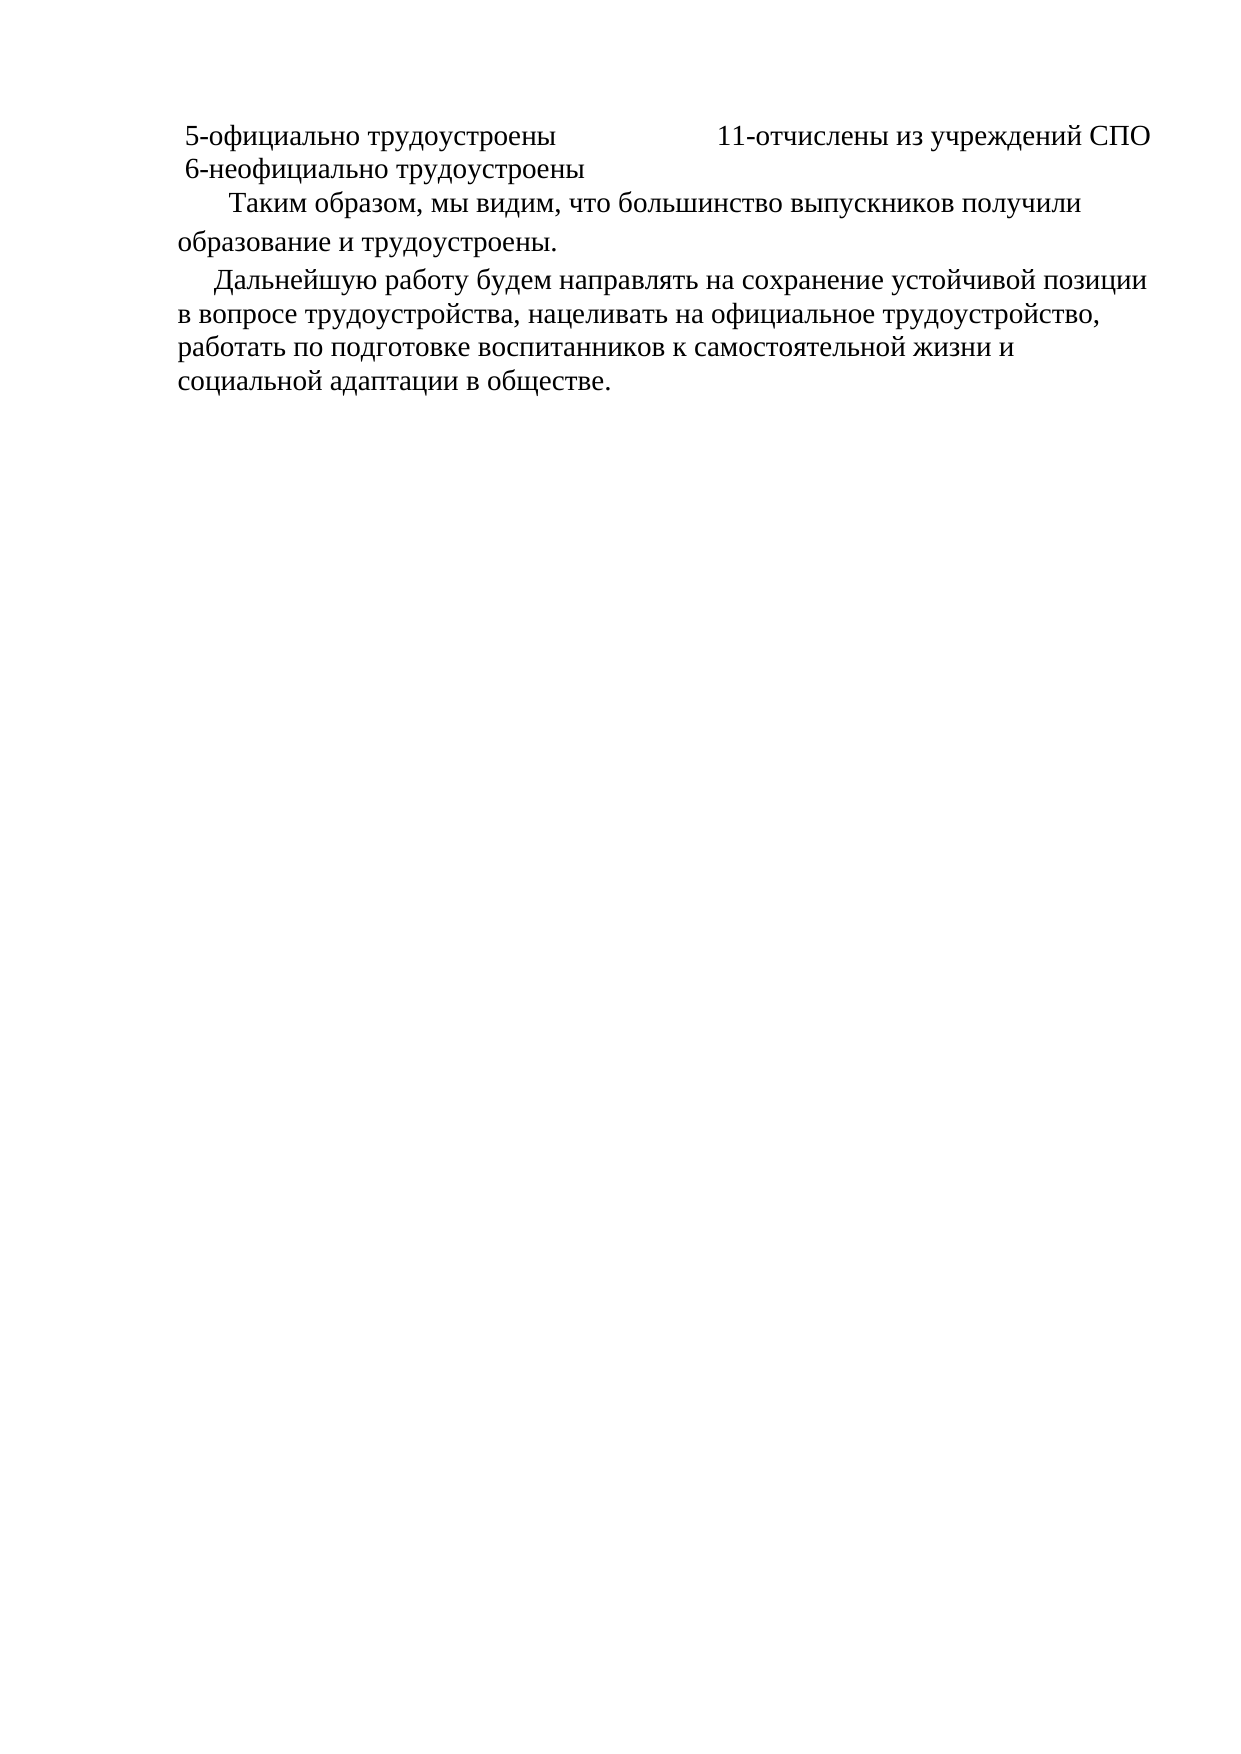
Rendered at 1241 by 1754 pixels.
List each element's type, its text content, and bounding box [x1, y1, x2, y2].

text 6-неофициально трудоустроены [177, 152, 1152, 185]
text Таким образом, мы видим, что большинство выпускников получили образование и трудоустроены. [177, 185, 1152, 257]
text 5-официально трудоустроены 11-отчислены из учреждений СПО [177, 118, 1152, 152]
text Дальнейшую работу будем направлять на сохранение устойчивой позиции в вопросе трудоустройства, нацеливать на официальное трудоустройство, работать по подготовке воспитанников к самостоятельной жизни и социальной адаптации в обществе. [177, 262, 1152, 396]
